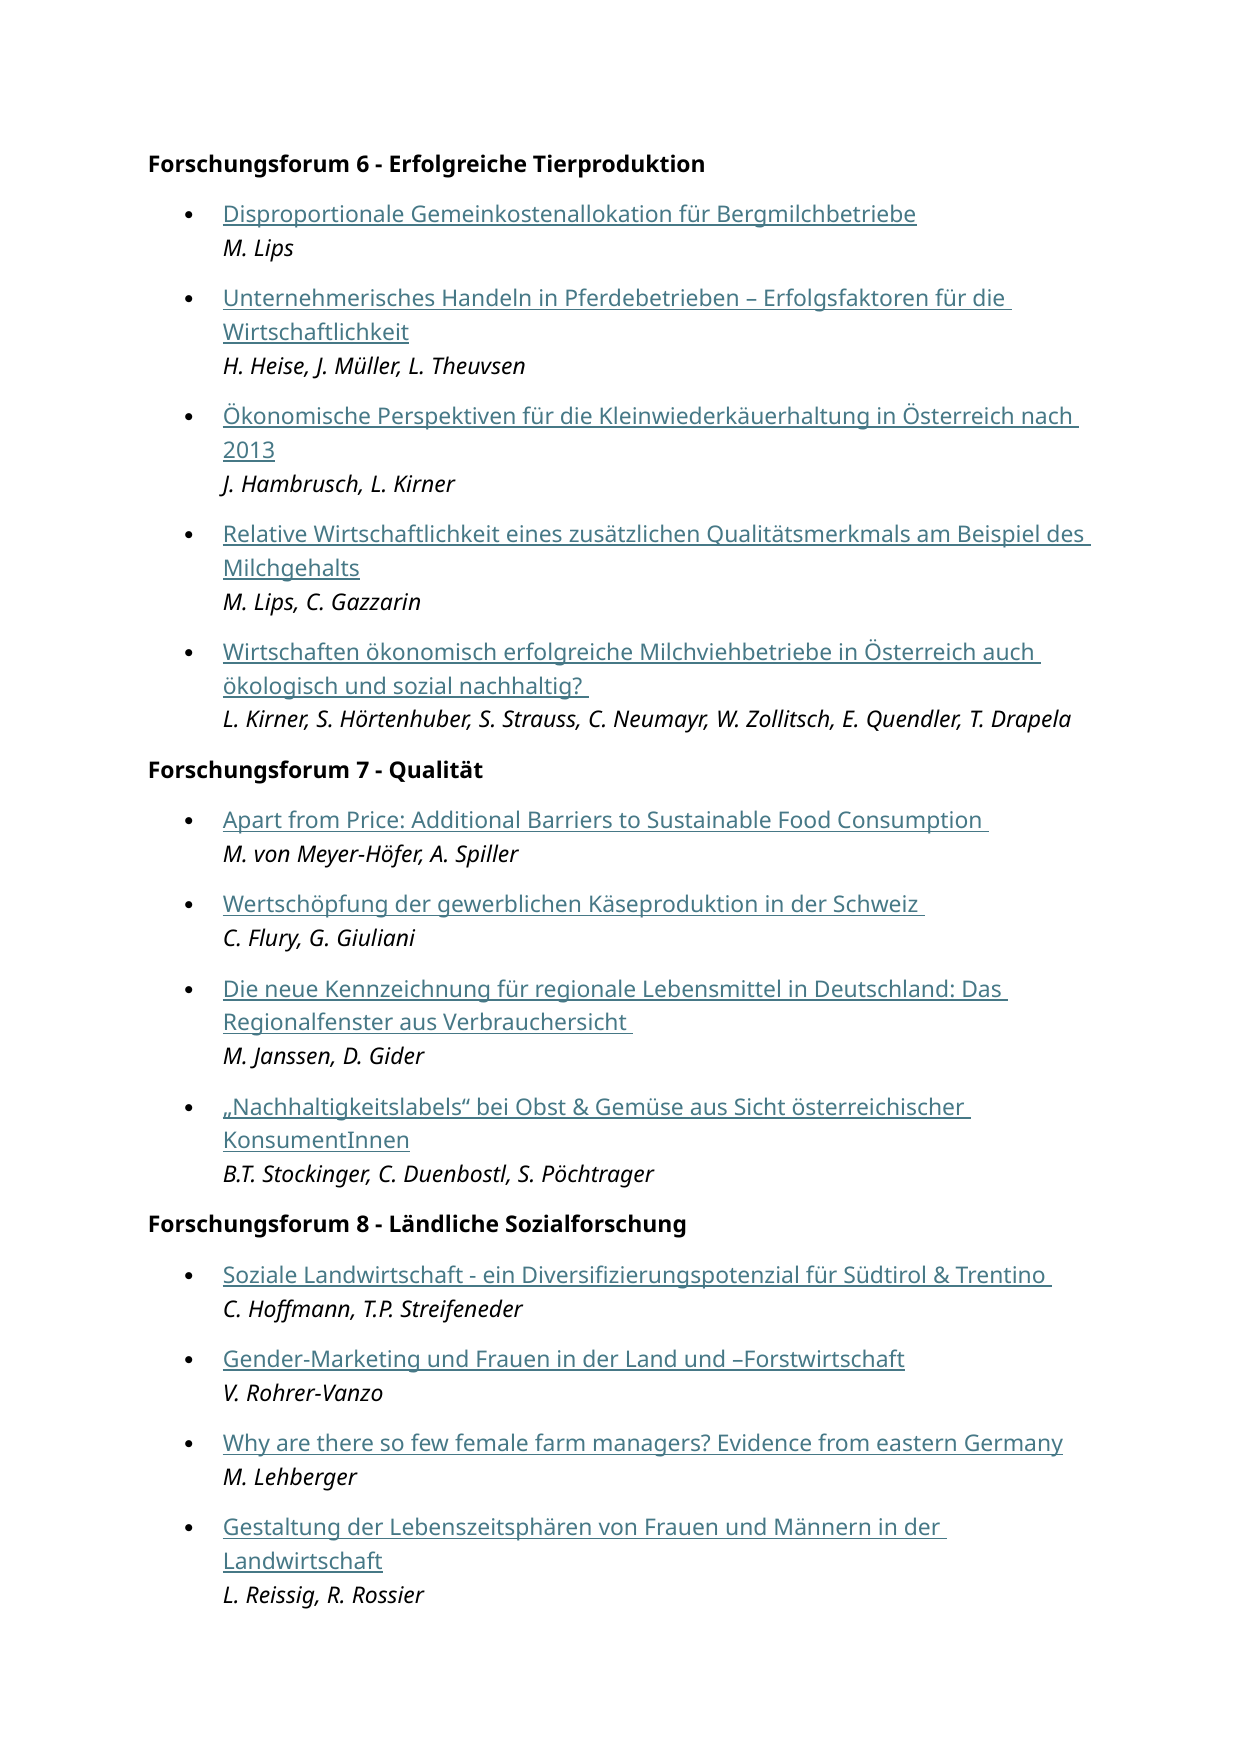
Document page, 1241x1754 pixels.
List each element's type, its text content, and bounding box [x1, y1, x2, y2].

list Ökonomische Perspektiven für die Kleinwiederkäuerhaltung in Österreich nach 2013 J. Hambrusch, L. Kirner [185, 400, 1093, 499]
list Soziale Landwirtschaft - ein Diversifizierungspotenzial für Südtirol & Trentino C. Hoffmann, T.P. Streifeneder [185, 1259, 1093, 1324]
text Forschungsforum 7 - Qualität [148, 754, 1093, 785]
list „Nachhaltigkeitslabels“ bei Obst & Gemüse aus Sicht österreichischer KonsumentInnen B.T. Stockinger, C. Duenbostl, S. Pöchtrager [185, 1091, 1093, 1189]
list Disproportionale Gemeinkostenallokation für Bergmilchbetriebe M. Lips [185, 198, 1093, 263]
list Wertschöpfung der gewerblichen Käseproduktion in der Schweiz C. Flury, G. Giuliani [185, 888, 1093, 953]
list Wirtschaften ökonomisch erfolgreiche Milchviehbetriebe in Österreich auch ökologisch und sozial nachhaltig? L. Kirner, S. Hörtenhuber, S. Strauss, C. Neumayr, W. Zollitsch, E. Quendler, T. Drapela [185, 636, 1093, 735]
list Why are there so few female farm managers? Evidence from eastern Germany M. Lehberger [185, 1427, 1093, 1492]
list Gender-Marketing und Frauen in der Land und –Forstwirtschaft V. Rohrer-Vanzo [185, 1343, 1093, 1408]
list Unternehmerisches Handeln in Pferdebetrieben – Erfolgsfaktoren für die Wirtschaftlichkeit H. Heise, J. Müller, L. Theuvsen [185, 282, 1093, 381]
list Relative Wirtschaftlichkeit eines zusätzlichen Qualitätsmerkmals am Beispiel des Milchgehalts M. Lips, C. Gazzarin [185, 518, 1093, 617]
list Die neue Kennzeichnung für regionale Lebensmittel in Deutschland: Das Regionalfenster aus Verbrauchersicht M. Janssen, D. Gider [185, 973, 1093, 1071]
list Apart from Price: Additional Barriers to Sustainable Food Consumption M. von Meyer-Höfer, A. Spiller [185, 804, 1093, 869]
text Forschungsforum 6 - Erfolgreiche Tierproduktion [148, 148, 1093, 179]
list Gestaltung der Lebenszeitsphären von Frauen und Männern in der Landwirtschaft L. Reissig, R. Rossier [185, 1511, 1093, 1610]
text Forschungsforum 8 - Ländliche Sozialforschung [148, 1208, 1093, 1240]
